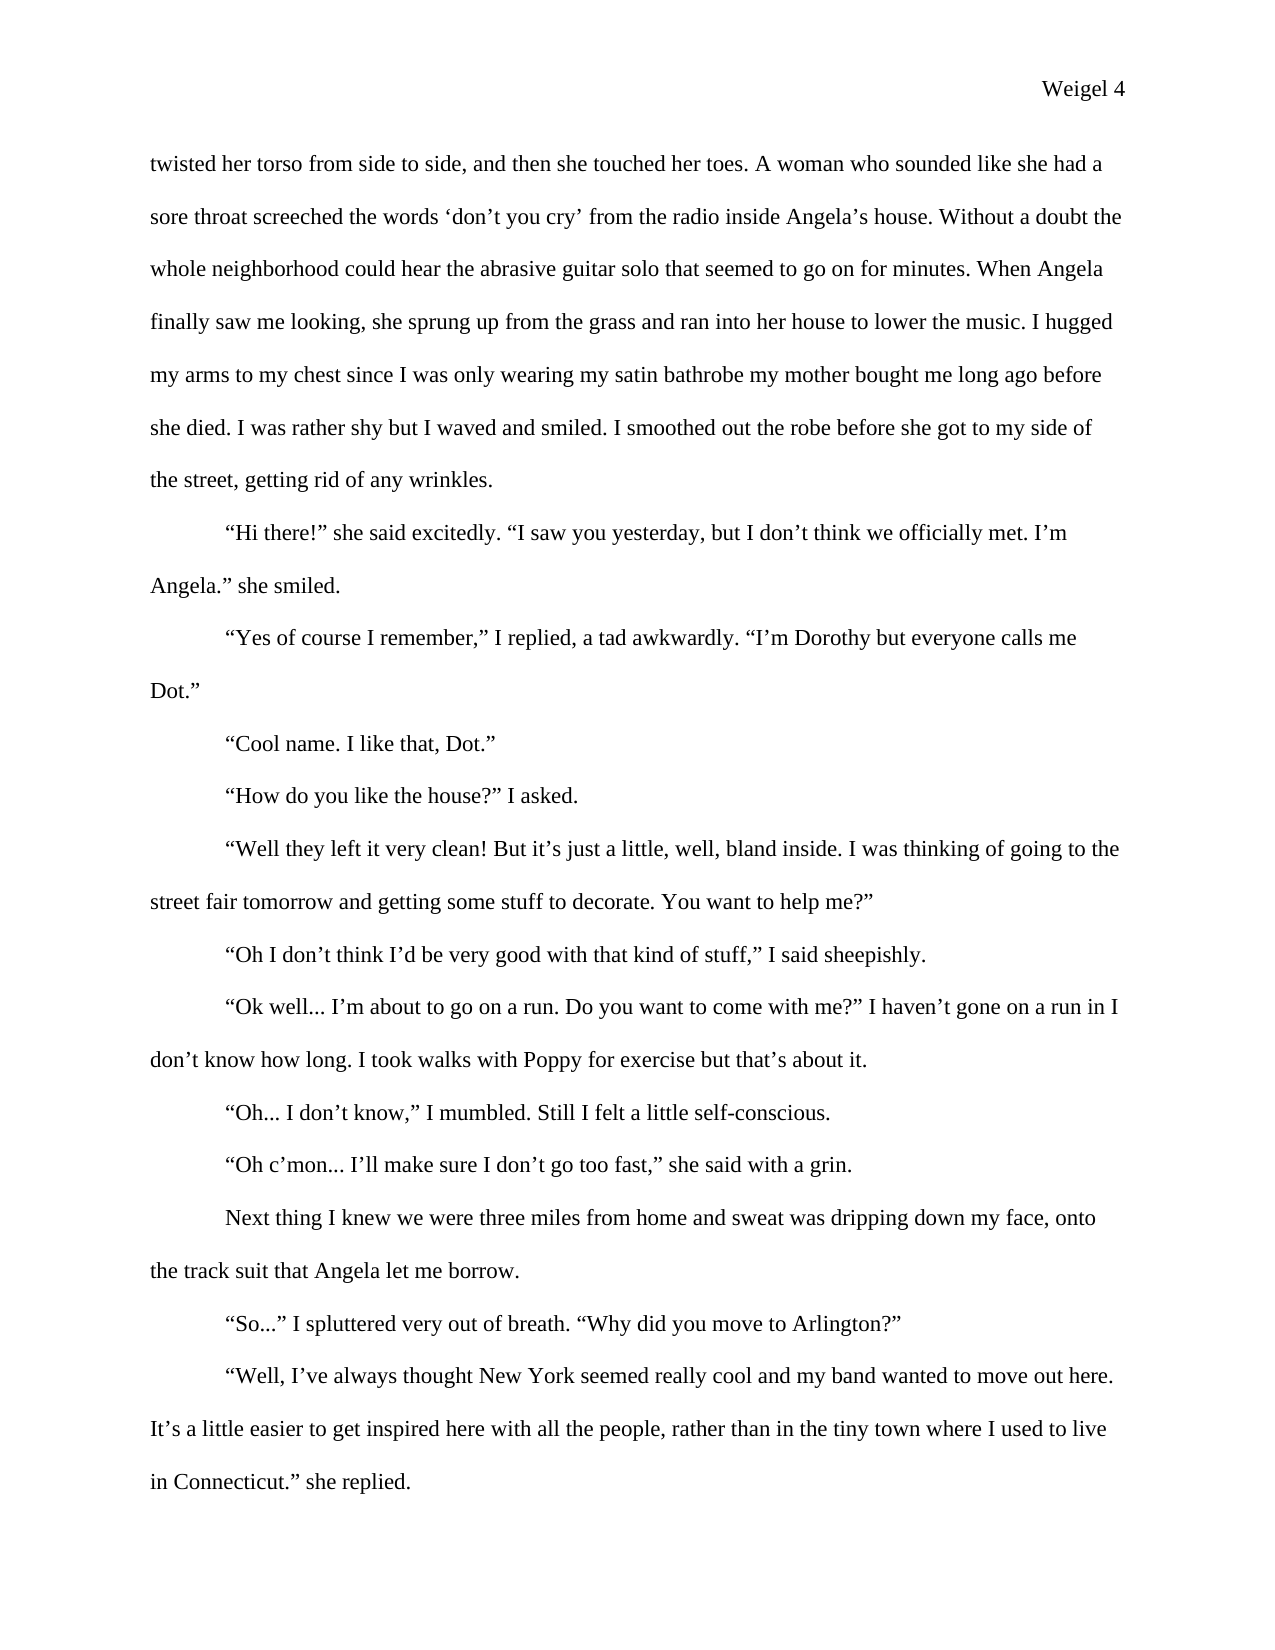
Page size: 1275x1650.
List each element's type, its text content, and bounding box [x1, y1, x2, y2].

text “So...” I spluttered very out of breath. “Why did you move to Arlington?” [150, 1309, 1125, 1336]
text “Ok well... I’m about to go on a run. Do you want to come with me?” I haven’t gone on a run in I don’t know how long. I took walks with Poppy for exercise but that’s about it. [150, 993, 1125, 1072]
text “Oh c’mon... I’ll make sure I don’t go too fast,” she said with a grin. [150, 1151, 1125, 1178]
text “Oh... I don’t know,” I mumbled. Still I felt a little self-conscious. [150, 1099, 1125, 1125]
text “Hi there!” she said excitedly. “I saw you yesterday, but I don’t think we officially met. I’m Angela.” she smiled. [150, 519, 1125, 598]
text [150, 150, 1125, 493]
text “Yes of course I remember,” I replied, a tad awkwardly. “I’m Dorothy but everyone calls me Dot.” [150, 624, 1125, 703]
text Next thing I knew we were three miles from home and sweat was dripping down my face, onto the track suit that Angela let me borrow. [150, 1204, 1125, 1283]
text “Well they left it very clean! But it’s just a little, well, bland inside. I was thinking of going to the street fair tomorrow and getting some stuff to decorate. You want to help me?” [150, 835, 1125, 914]
text “Cool name. I like that, Dot.” [150, 730, 1125, 756]
text “How do you like the house?” I asked. [150, 782, 1125, 809]
text “Oh I don’t think I’d be very good with that kind of stuff,” I said sheepishly. [150, 941, 1125, 967]
text “Well, I’ve always thought New York seemed really cool and my band wanted to move out here. It’s a little easier to get inspired here with all the people, rather than in the tiny town where I used to live in Connecticut.” she replied. [150, 1362, 1125, 1494]
